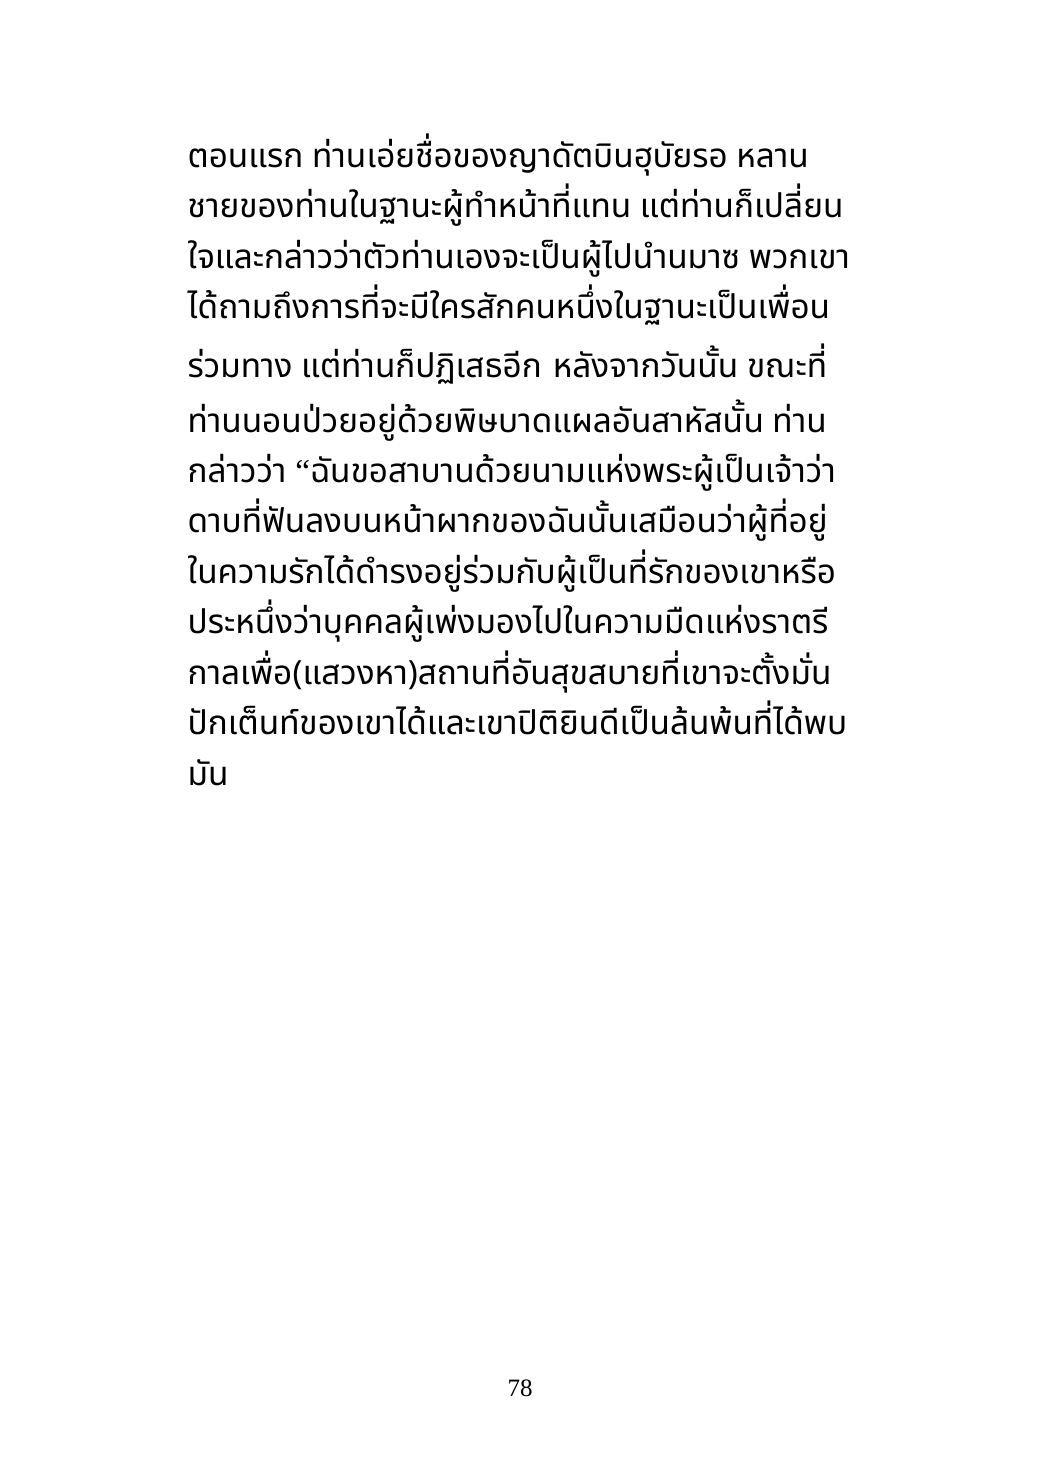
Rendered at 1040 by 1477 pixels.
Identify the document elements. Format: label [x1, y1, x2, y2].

text [187, 132, 852, 800]
